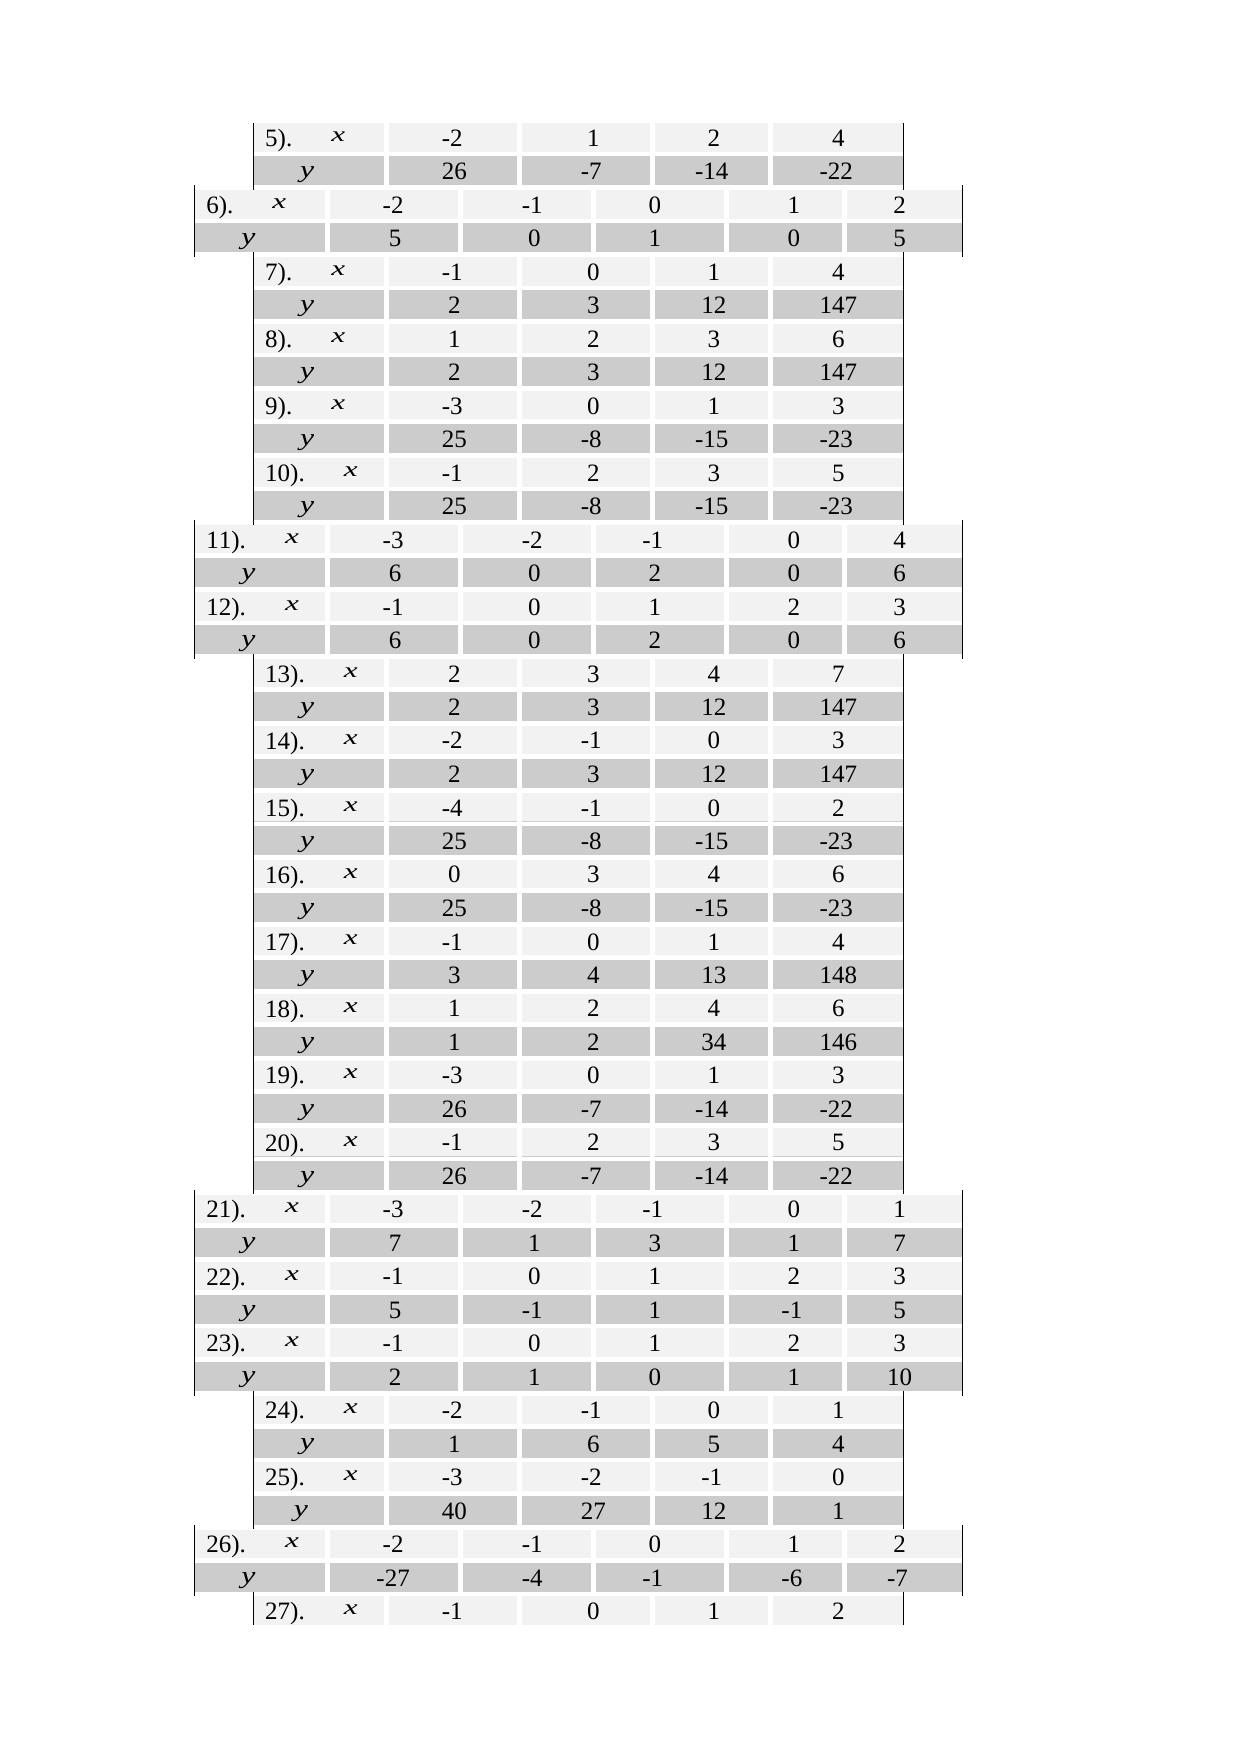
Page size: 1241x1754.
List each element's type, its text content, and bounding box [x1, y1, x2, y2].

table_cell 2 [522, 458, 650, 487]
table_cell 6 [773, 860, 903, 888]
table_cell 147 [773, 357, 903, 386]
table_cell 0 [729, 625, 842, 654]
table_cell 12 [655, 357, 768, 386]
table_cell [254, 1496, 384, 1525]
table_cell [254, 424, 384, 453]
table_cell -14 [655, 1094, 768, 1123]
table_cell 1 [773, 1496, 903, 1525]
table_cell 0 [729, 525, 842, 553]
table_cell 0 [522, 257, 650, 286]
table_cell 1 [655, 1596, 768, 1625]
table_cell -15 [655, 491, 768, 520]
table_cell 3 [773, 391, 903, 419]
table_cell [254, 1429, 384, 1458]
table_cell 13 [655, 960, 768, 989]
table_cell 1 [463, 1362, 591, 1391]
table_cell 2 [847, 1530, 962, 1558]
table_cell 5 [847, 223, 962, 252]
table_cell 147 [773, 692, 903, 721]
table_cell 0 [389, 860, 517, 888]
table_cell -22 [773, 156, 903, 185]
table_cell 2 [729, 1328, 842, 1357]
table_cell [254, 1161, 384, 1190]
table_cell -8 [522, 491, 650, 520]
table_cell 1 [389, 324, 517, 353]
table_cell 34 [655, 1027, 768, 1056]
table_cell 1 [655, 1061, 768, 1089]
table_cell 7 [773, 659, 903, 687]
table_cell -3 [389, 391, 517, 419]
table_cell -1 [522, 726, 650, 754]
table_cell -7 [522, 1094, 650, 1123]
table_cell 5 [773, 458, 903, 487]
table_cell -7 [847, 1563, 962, 1592]
table_cell -1 [596, 1195, 724, 1223]
table_cell -1 [596, 1563, 724, 1592]
table_cell -23 [773, 424, 903, 453]
table_cell 4 [522, 960, 650, 989]
table_cell 12 [655, 759, 768, 788]
table_cell 4 [847, 525, 962, 553]
table_cell 16). [254, 860, 384, 888]
table_cell 1 [522, 123, 650, 152]
table_cell 13). [254, 659, 384, 687]
table_cell 3 [522, 860, 650, 888]
table_cell -2 [463, 525, 591, 553]
table_cell [254, 1027, 384, 1056]
table_cell 2 [389, 759, 517, 788]
table_cell -1 [389, 257, 517, 286]
table_cell -22 [773, 1161, 903, 1190]
table_cell 25 [389, 491, 517, 520]
table_cell 0 [522, 1596, 650, 1625]
table_cell 3 [655, 324, 768, 353]
table_cell 0 [596, 190, 724, 219]
table_cell 3 [389, 960, 517, 989]
table_cell [254, 692, 384, 721]
table_cell -8 [522, 424, 650, 453]
table_cell [195, 223, 325, 252]
table_cell 25). [254, 1462, 384, 1491]
table_cell 4 [773, 1429, 903, 1458]
table_cell 1 [655, 927, 768, 955]
table_cell 0 [463, 1328, 591, 1357]
table_cell 1 [729, 1530, 842, 1558]
table_cell 0 [463, 558, 591, 587]
table_cell 3 [522, 357, 650, 386]
table_cell -1 [389, 1596, 517, 1625]
table_cell 1 [596, 1295, 724, 1324]
table_cell 10 [847, 1362, 962, 1391]
table_cell -15 [655, 424, 768, 453]
table_cell 3 [522, 759, 650, 788]
table_cell [254, 826, 384, 855]
table_cell [254, 290, 384, 319]
table_cell 15). [254, 793, 384, 821]
table_cell 3 [522, 659, 650, 687]
table_cell 8). [254, 324, 384, 353]
table_cell 2 [389, 692, 517, 721]
table_cell -3 [389, 1061, 517, 1089]
table_cell -1 [463, 190, 591, 219]
table_cell 6 [773, 994, 903, 1022]
table_cell [195, 1563, 325, 1592]
table_cell 146 [773, 1027, 903, 1056]
table_cell 0 [463, 223, 591, 252]
table_cell [254, 1094, 384, 1123]
table_cell 2 [389, 290, 517, 319]
table_cell -1 [596, 525, 724, 553]
table_cell -22 [773, 1094, 903, 1123]
table_cell -1 [522, 793, 650, 821]
table_cell 19). [254, 1061, 384, 1089]
table_cell 26 [389, 1161, 517, 1190]
table_cell 40 [389, 1496, 517, 1525]
table_cell 3 [847, 1328, 962, 1357]
table_cell 7 [330, 1228, 458, 1257]
table_cell 147 [773, 290, 903, 319]
table_cell 26). [195, 1530, 325, 1558]
table_cell 2 [596, 625, 724, 654]
table_cell 0 [729, 558, 842, 587]
table_cell 2 [773, 793, 903, 821]
table_cell 148 [773, 960, 903, 989]
table_cell 1 [596, 223, 724, 252]
table_cell 0 [463, 1262, 591, 1290]
table_cell 6 [330, 558, 458, 587]
table_cell 2 [522, 1128, 650, 1156]
table_cell -2 [463, 1195, 591, 1223]
table_cell 25 [389, 893, 517, 922]
table_cell 1 [729, 1228, 842, 1257]
table_cell -1 [330, 1262, 458, 1290]
table_cell -7 [522, 156, 650, 185]
table_cell [254, 893, 384, 922]
table_cell [195, 558, 325, 587]
table_cell -1 [522, 1396, 650, 1424]
table_cell 25 [389, 826, 517, 855]
table_cell 0 [596, 1530, 724, 1558]
table_cell 2 [522, 1027, 650, 1056]
table_cell 5 [773, 1128, 903, 1156]
table_cell 18). [254, 994, 384, 1022]
table_cell 2 [596, 558, 724, 587]
table_cell -1 [729, 1295, 842, 1324]
table_cell -2 [389, 123, 517, 152]
table_cell 0 [773, 1462, 903, 1491]
table_cell 3 [655, 458, 768, 487]
table_cell 21). [195, 1195, 325, 1223]
table_cell 2 [729, 1262, 842, 1290]
table_cell 3 [847, 1262, 962, 1290]
table_cell -7 [522, 1161, 650, 1190]
table_cell 1 [655, 391, 768, 419]
table_cell 11). [195, 525, 325, 553]
table_cell 24). [254, 1396, 384, 1424]
table_cell 6 [330, 625, 458, 654]
table_cell 5 [330, 1295, 458, 1324]
table_cell 6 [522, 1429, 650, 1458]
table_cell [195, 1228, 325, 1257]
table_cell 2 [655, 123, 768, 152]
table_cell 4 [773, 257, 903, 286]
table_cell -6 [729, 1563, 842, 1592]
table_cell 1 [463, 1228, 591, 1257]
table_cell 9). [254, 391, 384, 419]
table_cell 2 [522, 994, 650, 1022]
table_cell -8 [522, 826, 650, 855]
table_cell 6). [195, 190, 325, 219]
table_cell 4 [655, 659, 768, 687]
table_cell 26 [389, 156, 517, 185]
table_cell 5 [655, 1429, 768, 1458]
table_cell 2 [729, 592, 842, 621]
table_cell 12 [655, 1496, 768, 1525]
table_cell -3 [330, 1195, 458, 1223]
table_cell -15 [655, 826, 768, 855]
table_cell 3 [847, 592, 962, 621]
table_cell -2 [389, 726, 517, 754]
table_cell -3 [330, 525, 458, 553]
table_cell 147 [773, 759, 903, 788]
table_cell 4 [655, 994, 768, 1022]
table_cell 17). [254, 927, 384, 955]
table_cell 23). [195, 1328, 325, 1357]
table_cell 0 [655, 1396, 768, 1424]
table_cell 0 [522, 927, 650, 955]
table_cell -1 [655, 1462, 768, 1491]
table_cell 5 [330, 223, 458, 252]
table_cell 3 [655, 1128, 768, 1156]
table_cell 0 [655, 793, 768, 821]
table_cell 2 [847, 190, 962, 219]
table_cell 1 [847, 1195, 962, 1223]
table_cell 1 [596, 1328, 724, 1357]
table_cell [195, 625, 325, 654]
table_cell 20). [254, 1128, 384, 1156]
table_cell -1 [330, 1328, 458, 1357]
table_cell 3 [522, 290, 650, 319]
table_cell 1 [389, 994, 517, 1022]
table_cell 2 [773, 1596, 903, 1625]
table_cell [254, 960, 384, 989]
table_cell 3 [522, 692, 650, 721]
table_cell 3 [773, 726, 903, 754]
table_cell 27 [522, 1496, 650, 1525]
table_cell -1 [389, 458, 517, 487]
table_cell 1 [389, 1027, 517, 1056]
table_cell 12 [655, 290, 768, 319]
table_cell -27 [330, 1563, 458, 1592]
table_cell -1 [389, 1128, 517, 1156]
table_cell -2 [522, 1462, 650, 1491]
table_cell [195, 1295, 325, 1324]
table_cell -1 [463, 1295, 591, 1324]
table_cell 1 [596, 1262, 724, 1290]
table_cell 0 [522, 391, 650, 419]
table_cell 1 [773, 1396, 903, 1424]
table_cell 1 [729, 1362, 842, 1391]
table_cell [195, 1362, 325, 1391]
table_cell -23 [773, 491, 903, 520]
table_cell 7). [254, 257, 384, 286]
table_cell -2 [330, 1530, 458, 1558]
table_cell 3 [773, 1061, 903, 1089]
table_cell 0 [463, 592, 591, 621]
table_cell 0 [729, 1195, 842, 1223]
table_cell [254, 357, 384, 386]
table_cell 4 [655, 860, 768, 888]
table_cell [254, 156, 384, 185]
table_cell 1 [655, 257, 768, 286]
table_cell 25 [389, 424, 517, 453]
table_cell 1 [596, 592, 724, 621]
table_cell 0 [522, 1061, 650, 1089]
table_cell 12). [195, 592, 325, 621]
table_cell 1 [389, 1429, 517, 1458]
table_cell -1 [330, 592, 458, 621]
table_cell -2 [330, 190, 458, 219]
table_cell 6 [773, 324, 903, 353]
table_cell 3 [596, 1228, 724, 1257]
table_cell 5). [254, 123, 384, 152]
table_cell 0 [655, 726, 768, 754]
table_cell 14). [254, 726, 384, 754]
table_cell -1 [463, 1530, 591, 1558]
table_cell -23 [773, 893, 903, 922]
table_cell 5 [847, 1295, 962, 1324]
table_cell [254, 491, 384, 520]
table_cell -14 [655, 156, 768, 185]
table_cell -14 [655, 1161, 768, 1190]
table_cell 26 [389, 1094, 517, 1123]
table_cell -3 [389, 1462, 517, 1491]
table_cell 2 [389, 357, 517, 386]
table_cell 27). [254, 1596, 384, 1625]
table_cell -1 [389, 927, 517, 955]
table_cell 12 [655, 692, 768, 721]
table_cell 2 [330, 1362, 458, 1391]
table_cell -15 [655, 893, 768, 922]
table_cell 0 [596, 1362, 724, 1391]
table_cell 4 [773, 123, 903, 152]
table_cell -4 [389, 793, 517, 821]
table_cell 2 [389, 659, 517, 687]
table_cell 6 [847, 625, 962, 654]
table_cell 6 [847, 558, 962, 587]
table_cell 7 [847, 1228, 962, 1257]
table_cell 22). [195, 1262, 325, 1290]
table_cell -2 [389, 1396, 517, 1424]
table_cell 2 [522, 324, 650, 353]
table_cell 10). [254, 458, 384, 487]
table_cell [254, 759, 384, 788]
table_cell 0 [729, 223, 842, 252]
table_cell 4 [773, 927, 903, 955]
table_cell 0 [463, 625, 591, 654]
table_cell -23 [773, 826, 903, 855]
table_cell -8 [522, 893, 650, 922]
table_cell -4 [463, 1563, 591, 1592]
table_cell 1 [729, 190, 842, 219]
